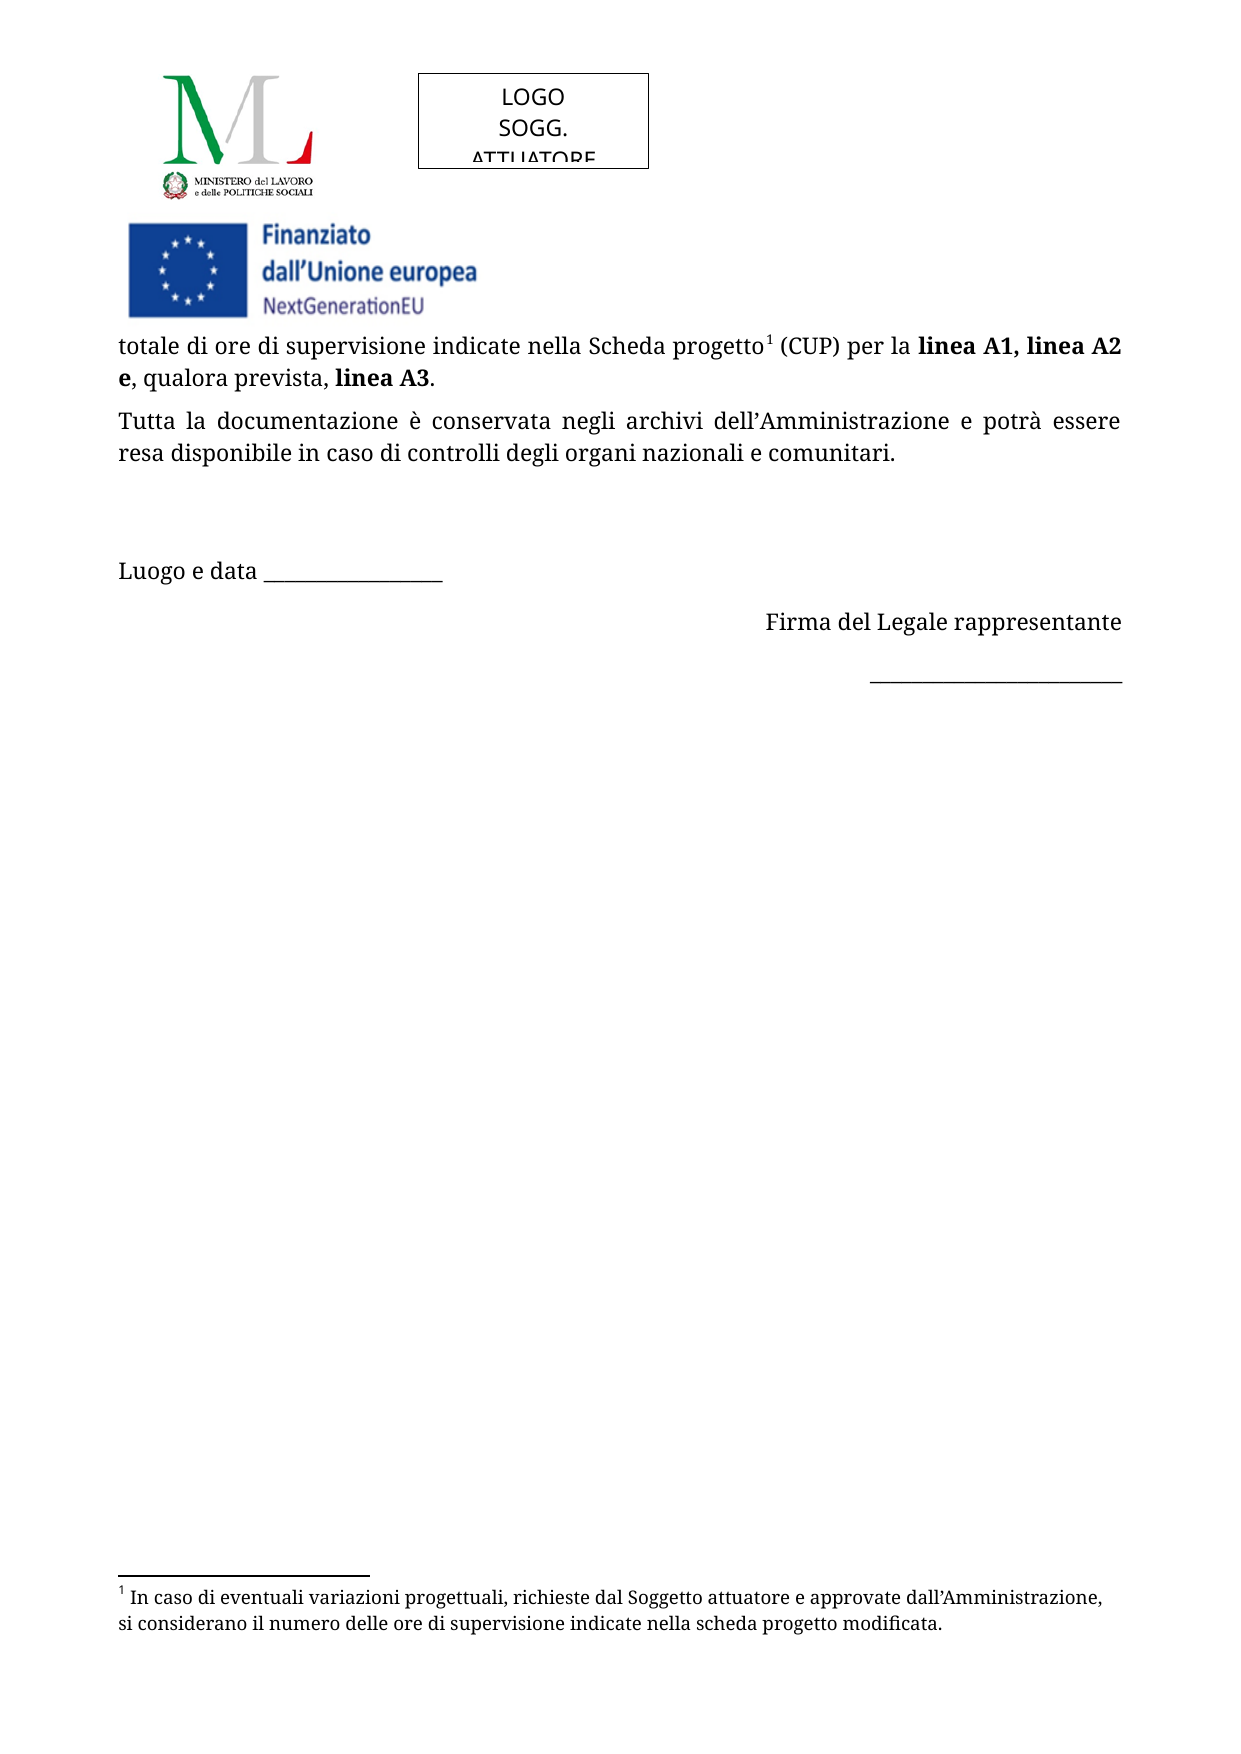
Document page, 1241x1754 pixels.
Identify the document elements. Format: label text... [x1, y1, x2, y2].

text Luogo e data _________________ [118, 555, 1122, 587]
text Tutta la documentazione è conservata negli archivi dell’Amministrazione e potrà essere resa disponibile in caso di controlli degli organi nazionali e comunitari. [118, 405, 1122, 468]
text ________________________ [118, 656, 1122, 687]
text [118, 330, 1122, 393]
text Firma del Legale rappresentante [118, 606, 1122, 637]
